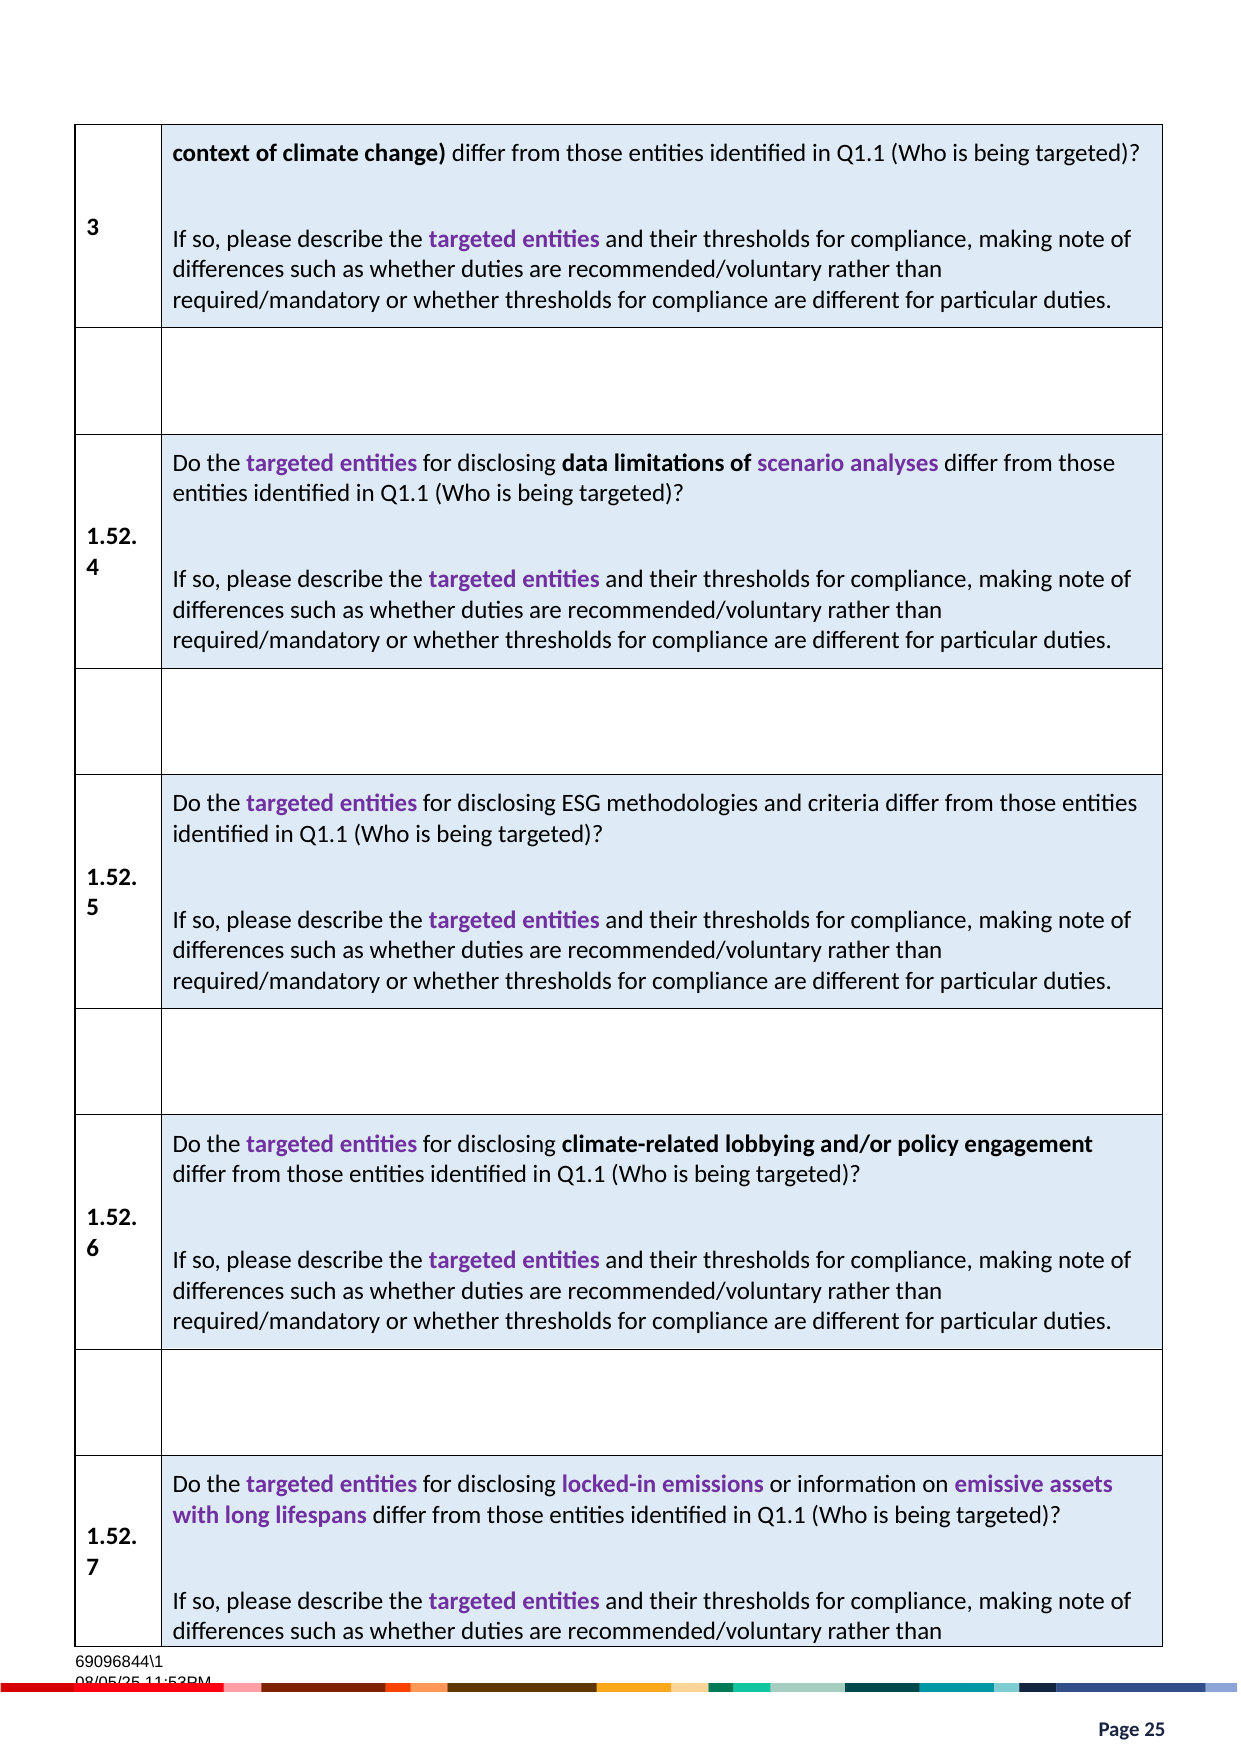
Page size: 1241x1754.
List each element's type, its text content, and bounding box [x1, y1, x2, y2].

table_cell Do the targeted entities for disclosing climate-related lobbying and/or policy engagement differ from those entities identified in Q1.1 (Who is being targeted)? If so, please describe the targeted entities and their thresholds for compliance, making note of differences such as whether duties are recommended/voluntary rather than required/mandatory or whether thresholds for compliance are different for particular duties. [162, 1115, 1162, 1348]
table_cell [76, 328, 161, 433]
table_cell 1.52.6 [76, 1115, 161, 1348]
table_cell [162, 125, 1162, 327]
table_cell [162, 669, 1162, 774]
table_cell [162, 1456, 1162, 1646]
table_cell [162, 1009, 1162, 1114]
table_cell 1.52.5 [76, 775, 161, 1008]
table_cell [162, 1350, 1162, 1455]
table_cell Do the targeted entities for disclosing data limitations of scenario analyses differ from those entities identified in Q1.1 (Who is being targeted)? If so, please describe the targeted entities and their thresholds for compliance, making note of differences such as whether duties are recommended/voluntary rather than required/mandatory or whether thresholds for compliance are different for particular duties. [162, 435, 1162, 668]
table_cell [162, 328, 1162, 433]
table_cell 1.52.7 [76, 1456, 161, 1646]
table_cell [76, 1009, 161, 1114]
picture [0, 1683, 1236, 1692]
table_cell [76, 669, 161, 774]
table_cell Do the targeted entities for disclosing ESG methodologies and criteria differ from those entities identified in Q1.1 (Who is being targeted)? If so, please describe the targeted entities and their thresholds for compliance, making note of differences such as whether duties are recommended/voluntary rather than required/mandatory or whether thresholds for compliance are different for particular duties. [162, 775, 1162, 1008]
table_cell [76, 1350, 161, 1455]
table_cell 1.52.3 [76, 125, 161, 327]
table_cell 1.52.4 [76, 435, 161, 668]
